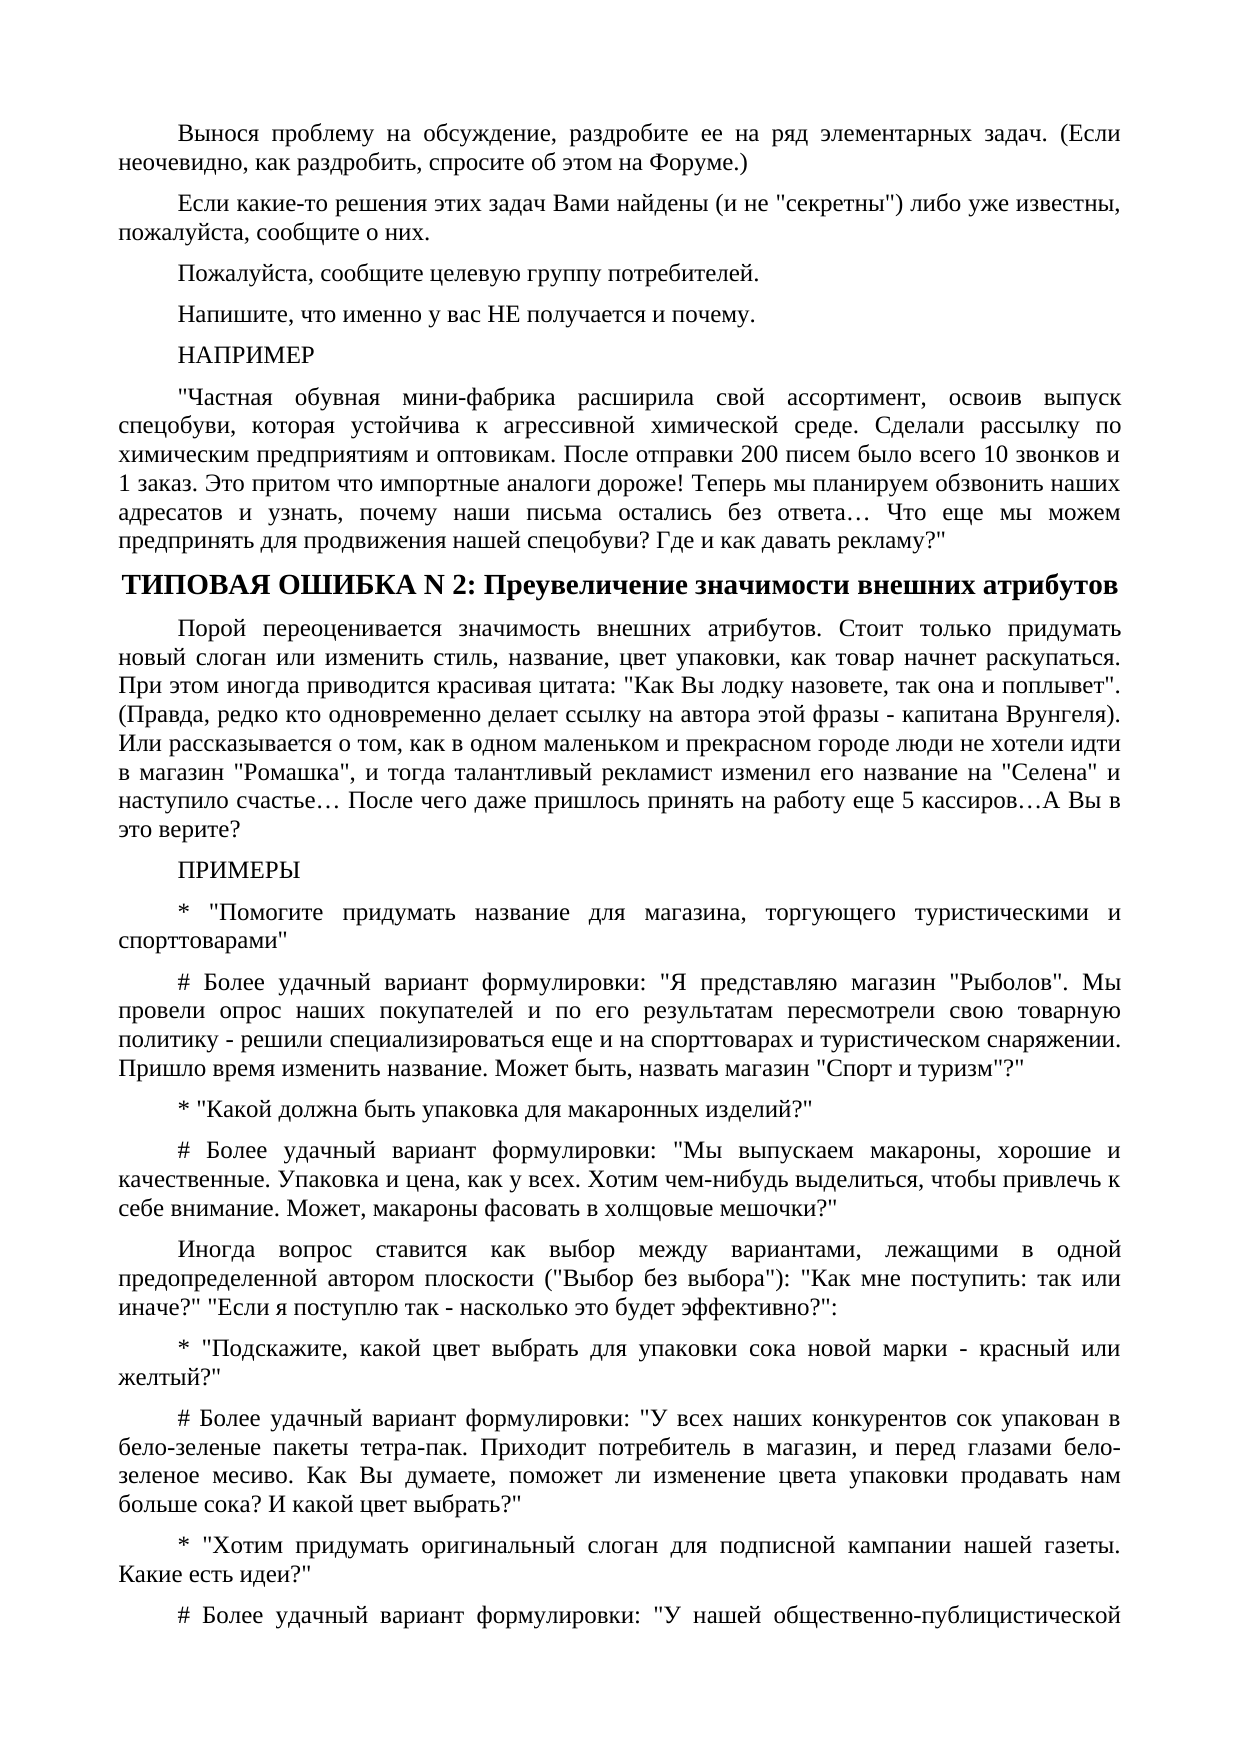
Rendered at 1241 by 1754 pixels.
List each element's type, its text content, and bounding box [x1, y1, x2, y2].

text Вынося проблему на обсуждение, раздробите ее на ряд элементарных задач. (Если неочевидно, как раздробить, спросите об этом на Форуме.) [118, 118, 1122, 176]
text # Более удачный вариант формулировки: "Мы выпускаем макароны, хорошие и качественные. Упаковка и цена, как у всех. Хотим чем-нибудь выделиться, чтобы привлечь к себе внимание. Может, макароны фасовать в холщовые мешочки?" [118, 1135, 1122, 1222]
text ПРИМЕРЫ [118, 855, 1122, 884]
text * "Подскажите, какой цвет выбрать для упаковки сока новой марки - красный или желтый?" [118, 1333, 1122, 1390]
text Порой переоценивается значимость внешних атрибутов. Стоит только придумать новый слоган или изменить стиль, название, цвет упаковки, как товар начнет раскупаться. При этом иногда приводится красивая цитата: "Как Вы лодку назовете, так она и поплывет". (Правда, редко кто одновременно делает ссылку на автора этой фразы - капитана Врунгеля). Или рассказывается о том, как в одном маленьком и прекрасном городе люди не хотели идти в магазин "Ромашка", и тогда талантливый рекламист изменил его название на "Селена" и наступило счастье… После чего даже пришлось принять на работу еще 5 кассиров…А Вы в это верите? [118, 613, 1122, 843]
text ТИПОВАЯ ОШИБКА N 2: Преувеличение значимости внешних атрибутов [118, 567, 1122, 600]
text Напишите, что именно у вас НЕ получается и почему. [118, 299, 1122, 328]
text Иногда вопрос ставится как выбор между вариантами, лежащими в одной предопределенной автором плоскости ("Выбор без выбора"): "Как мне поступить: так или иначе?" "Если я поступлю так - насколько это будет эффективно?": [118, 1234, 1122, 1320]
text Если какие-то решения этих задач Вами найдены (и не "секретны") либо уже известны, пожалуйста, сообщите о них. [118, 188, 1122, 246]
text Пожалуйста, сообщите целевую группу потребителей. [118, 258, 1122, 287]
text НАПРИМЕР [118, 341, 1122, 369]
text "Частная обувная мини-фабрика расширила свой ассортимент, освоив выпуск спецобуви, которая устойчива к агрессивной химической среде. Сделали рассылку по химическим предприятиям и оптовикам. После отправки 200 писем было всего 10 звонков и 1 заказ. Это притом что импортные аналоги дороже! Теперь мы планируем обзвонить наших адресатов и узнать, почему наши письма остались без ответа… Что еще мы можем предпринять для продвижения нашей спецобуви? Где и как давать рекламу?" [118, 382, 1122, 554]
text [118, 1600, 1122, 1629]
text # Более удачный вариант формулировки: "У всех наших конкурентов сок упакован в бело-зеленые пакеты тетра-пак. Приходит потребитель в магазин, и перед глазами бело-зеленое месиво. Как Вы думаете, поможет ли изменение цвета упаковки продавать нам больше сока? И какой цвет выбрать?" [118, 1403, 1122, 1518]
text * "Какой должна быть упаковка для макаронных изделий?" [118, 1094, 1122, 1123]
text * "Помогите придумать название для магазина, торгующего туристическими и спорттоварами" [118, 897, 1122, 954]
text * "Хотим придумать оригинальный слоган для подписной кампании нашей газеты. Какие есть идеи?" [118, 1530, 1122, 1588]
text # Более удачный вариант формулировки: "Я представляю магазин "Рыболов". Мы провели опрос наших покупателей и по его результатам пересмотрели свою товарную политику - решили специализироваться еще и на спорттоварах и туристическом снаряжении. Пришло время изменить название. Может быть, назвать магазин "Спорт и туризм"?" [118, 967, 1122, 1082]
